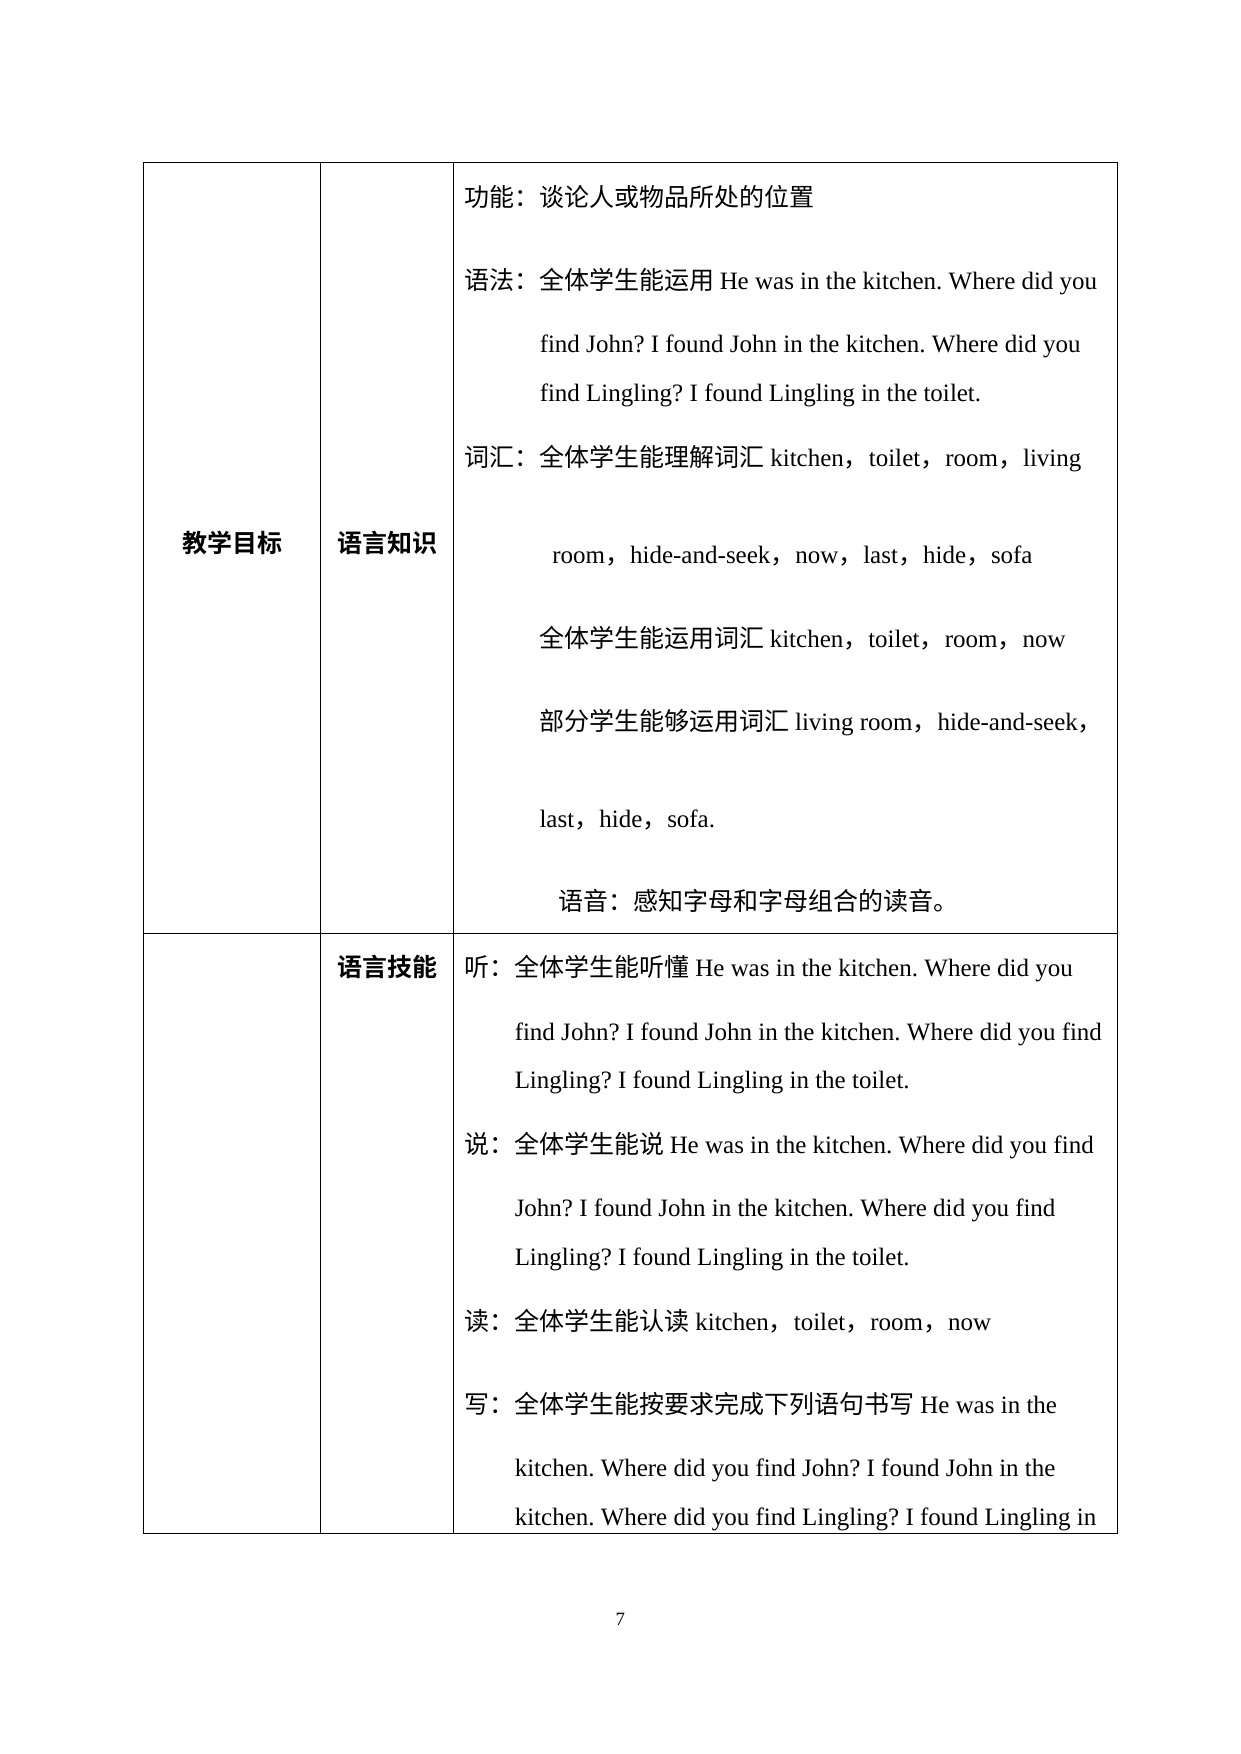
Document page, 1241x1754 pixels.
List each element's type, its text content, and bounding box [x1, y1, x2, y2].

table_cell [454, 934, 1117, 1533]
table_cell 功能：谈论人或物品所处的位置 语法：全体学生能运用He was in the kitchen. Where did you find John? I found John in the kitchen. Where did you find Lingling? I found Lingling in the toilet. 词汇：全体学生能理解词汇 kitchen，toilet，room，living room，hide-and-seek，now，last，hide，sofa 全体学生能运用词汇kitchen，toilet，room，now 部分学生能够运用词汇 living room，hide-and-seek， last，hide，sofa. 语音：感知字母和字母组合的读音。 [454, 163, 1117, 932]
table_cell 语言技能 [321, 934, 453, 1533]
table_cell 语言知识 [321, 163, 453, 932]
table_cell 教学目标 [144, 163, 320, 932]
table_cell [144, 934, 320, 1533]
